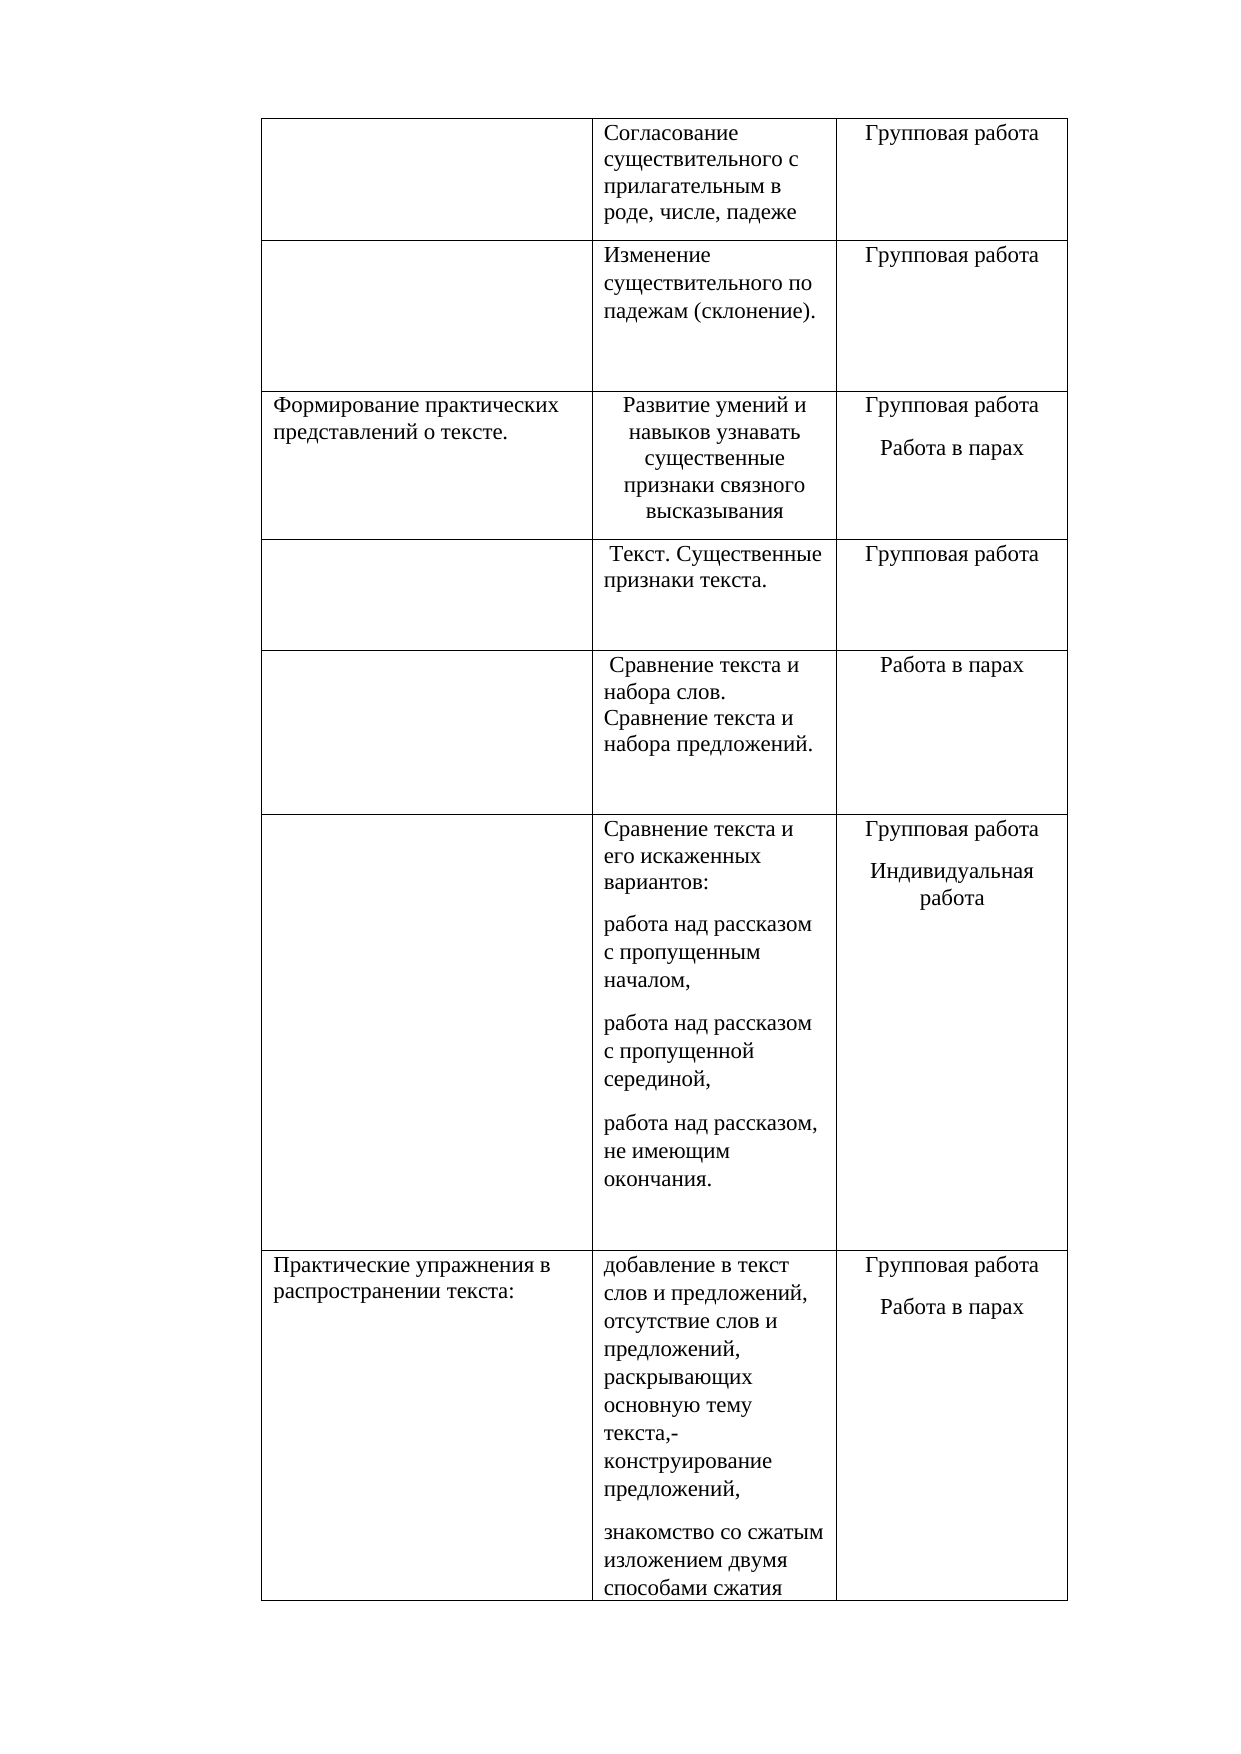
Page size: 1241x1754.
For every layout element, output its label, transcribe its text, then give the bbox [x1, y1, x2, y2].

table_cell [262, 119, 592, 240]
table_cell Групповая работа [837, 241, 1067, 391]
table_cell Групповая работа Индивидуальная работа [837, 815, 1067, 1250]
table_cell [593, 1251, 836, 1600]
table_cell Развитие умений и навыков узнавать существенные признаки связного высказывания [593, 392, 836, 539]
table_cell [262, 241, 592, 391]
table_cell Групповая работа [837, 540, 1067, 650]
table_cell [262, 651, 592, 814]
table_cell [262, 540, 592, 650]
table_cell Работа в парах [837, 651, 1067, 814]
table_cell Групповая работа [837, 119, 1067, 240]
table_cell Сравнение текста и набора слов. Сравнение текста и набора предложений. [593, 651, 836, 814]
table_cell Изменение существительного по падежам (склонение). [593, 241, 836, 391]
table_cell Текст. Существенные признаки текста. [593, 540, 836, 650]
table_cell Сравнение текста и его искаженных вариантов: работа над рассказом с пропущенным началом, работа над рассказом с пропущенной серединой, работа над рассказом, не имеющим окончания. [593, 815, 836, 1250]
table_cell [262, 1251, 592, 1600]
table_cell [262, 815, 592, 1250]
table_cell Групповая работа Работа в парах [837, 392, 1067, 539]
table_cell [837, 1251, 1067, 1600]
table_cell Формирование практических представлений о тексте. [262, 392, 592, 539]
table_cell Согласование существительного с прилагательным в роде, числе, падеже [593, 119, 836, 240]
